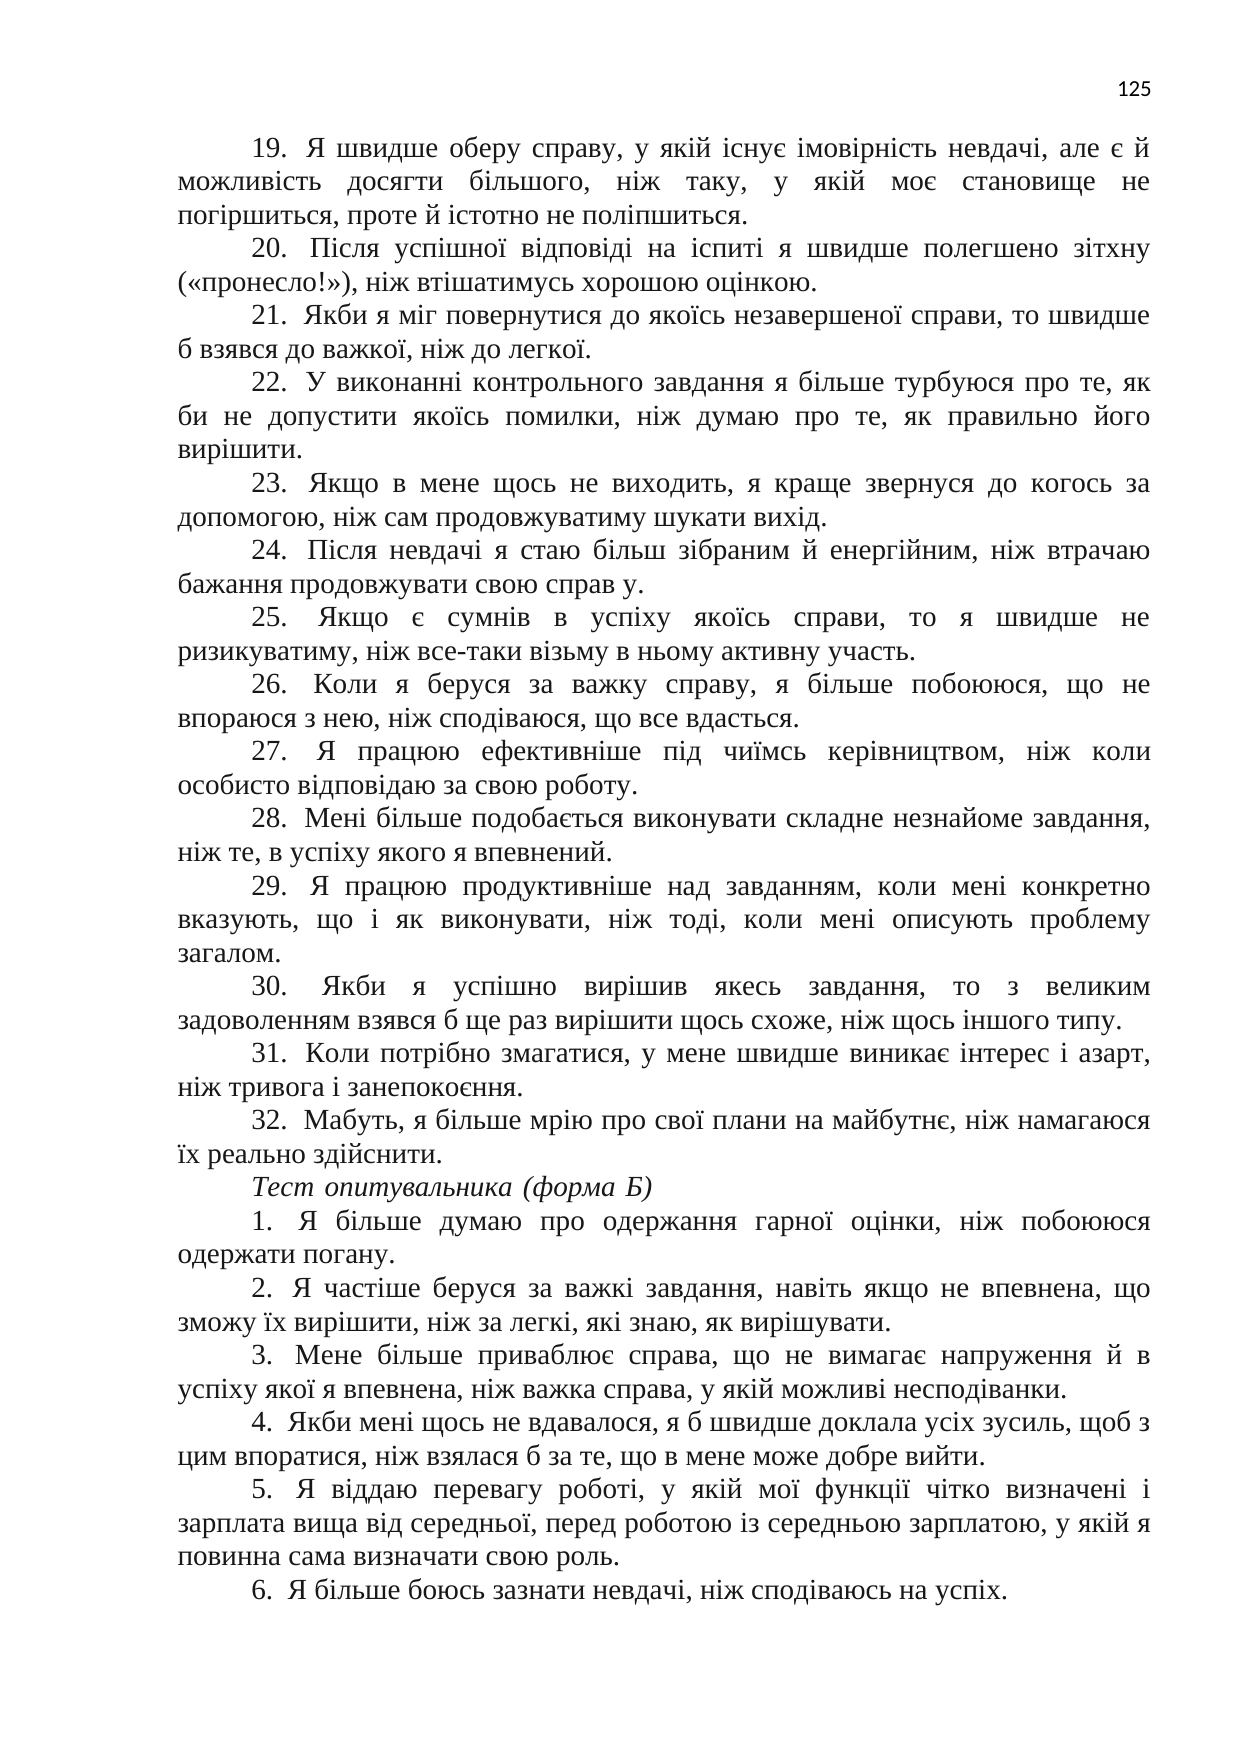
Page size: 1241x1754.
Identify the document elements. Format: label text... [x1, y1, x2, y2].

text 31. Коли потрібно змагатися, у мене швидше виникає інтерес і азарт, ніж тривога і занепокоєння. [177, 1035, 1152, 1102]
text 25. Якщо є сумнів в успіху якоїсь справи, то я швидше не ризикуватиму, ніж все-таки візьму в ньому активну участь. [177, 599, 1152, 666]
text 19. Я швидше оберу справу, у якій існує імовірність невдачі, але є й можливість досягти більшого, ніж таку, у якій моє становище не погіршиться, проте й істотно не поліпшиться. [177, 130, 1152, 230]
text 2. Я частіше беруся за важкі завдання, навіть якщо не впевнена, що зможу їх вирішити, ніж за легкі, які знаю, як вирішувати. [177, 1270, 1152, 1337]
text 5. Я віддаю перевагу роботі, у якій мої функції чітко визначені і зарплата вища від середньої, перед роботою із середньою зарплатою, у якій я повинна сама визначати свою роль. [177, 1471, 1152, 1572]
text 30. Якби я успішно вирішив якесь завдання, то з великим задоволенням взявся б ще раз вирішити щось схоже, ніж щось іншого типу. [177, 968, 1152, 1035]
text 1. Я більше думаю про одержання гарної оцінки, ніж побоююся одержати погану. [177, 1203, 1152, 1270]
text 6. Я більше боюсь зазнати невдачі, ніж сподіваюсь на успіх. [177, 1572, 1152, 1606]
text Тест опитувальника (форма Б) [177, 1169, 1152, 1203]
text 21. Якби я міг повернутися до якоїсь незавершеної справи, то швидше б взявся до важкої, ніж до легкої. [177, 297, 1152, 364]
text 24. Після невдачі я стаю більш зібраним й енергійним, ніж втрачаю бажання продовжувати свою справ у. [177, 532, 1152, 599]
text 22. У виконанні контрольного завдання я більше турбуюся про те, як би не допустити якоїсь помилки, ніж думаю про те, як правильно його вирішити. [177, 364, 1152, 465]
text 3. Мене більше приваблює справа, що не вимагає напруження й в успіху якої я впевнена, ніж важка справа, у якій можливі несподіванки. [177, 1337, 1152, 1404]
text 23. Якщо в мене щось не виходить, я краще звернуся до когось за допомогою, ніж сам продовжуватиму шукати вихід. [177, 465, 1152, 532]
text 20. Після успішної відповіді на іспиті я швидше полегшено зітхну («пронесло!»), ніж втішатимусь хорошою оцінкою. [177, 230, 1152, 297]
text 26. Коли я беруся за важку справу, я більше побоююся, що не впораюся з нею, ніж сподіваюся, що все вдасться. [177, 666, 1152, 733]
text 28. Мені більше подобається виконувати складне незнайоме завдання, ніж те, в успіху якого я впевнений. [177, 801, 1152, 868]
text 29. Я працюю продуктивніше над завданням, коли мені конкретно вказують, що і як виконувати, ніж тоді, коли мені описують проблему загалом. [177, 868, 1152, 968]
text 4. Якби мені щось не вдавалося, я б швидше доклала усіх зусиль, щоб з цим впоратися, ніж взялася б за те, що в мене може добре вийти. [177, 1404, 1152, 1471]
text 32. Мабуть, я більше мрію про свої плани на майбутнє, ніж намагаюся їх реально здійснити. [177, 1102, 1152, 1169]
text 27. Я працюю ефективніше під чиїмсь керівництвом, ніж коли особисто відповідаю за свою роботу. [177, 733, 1152, 801]
